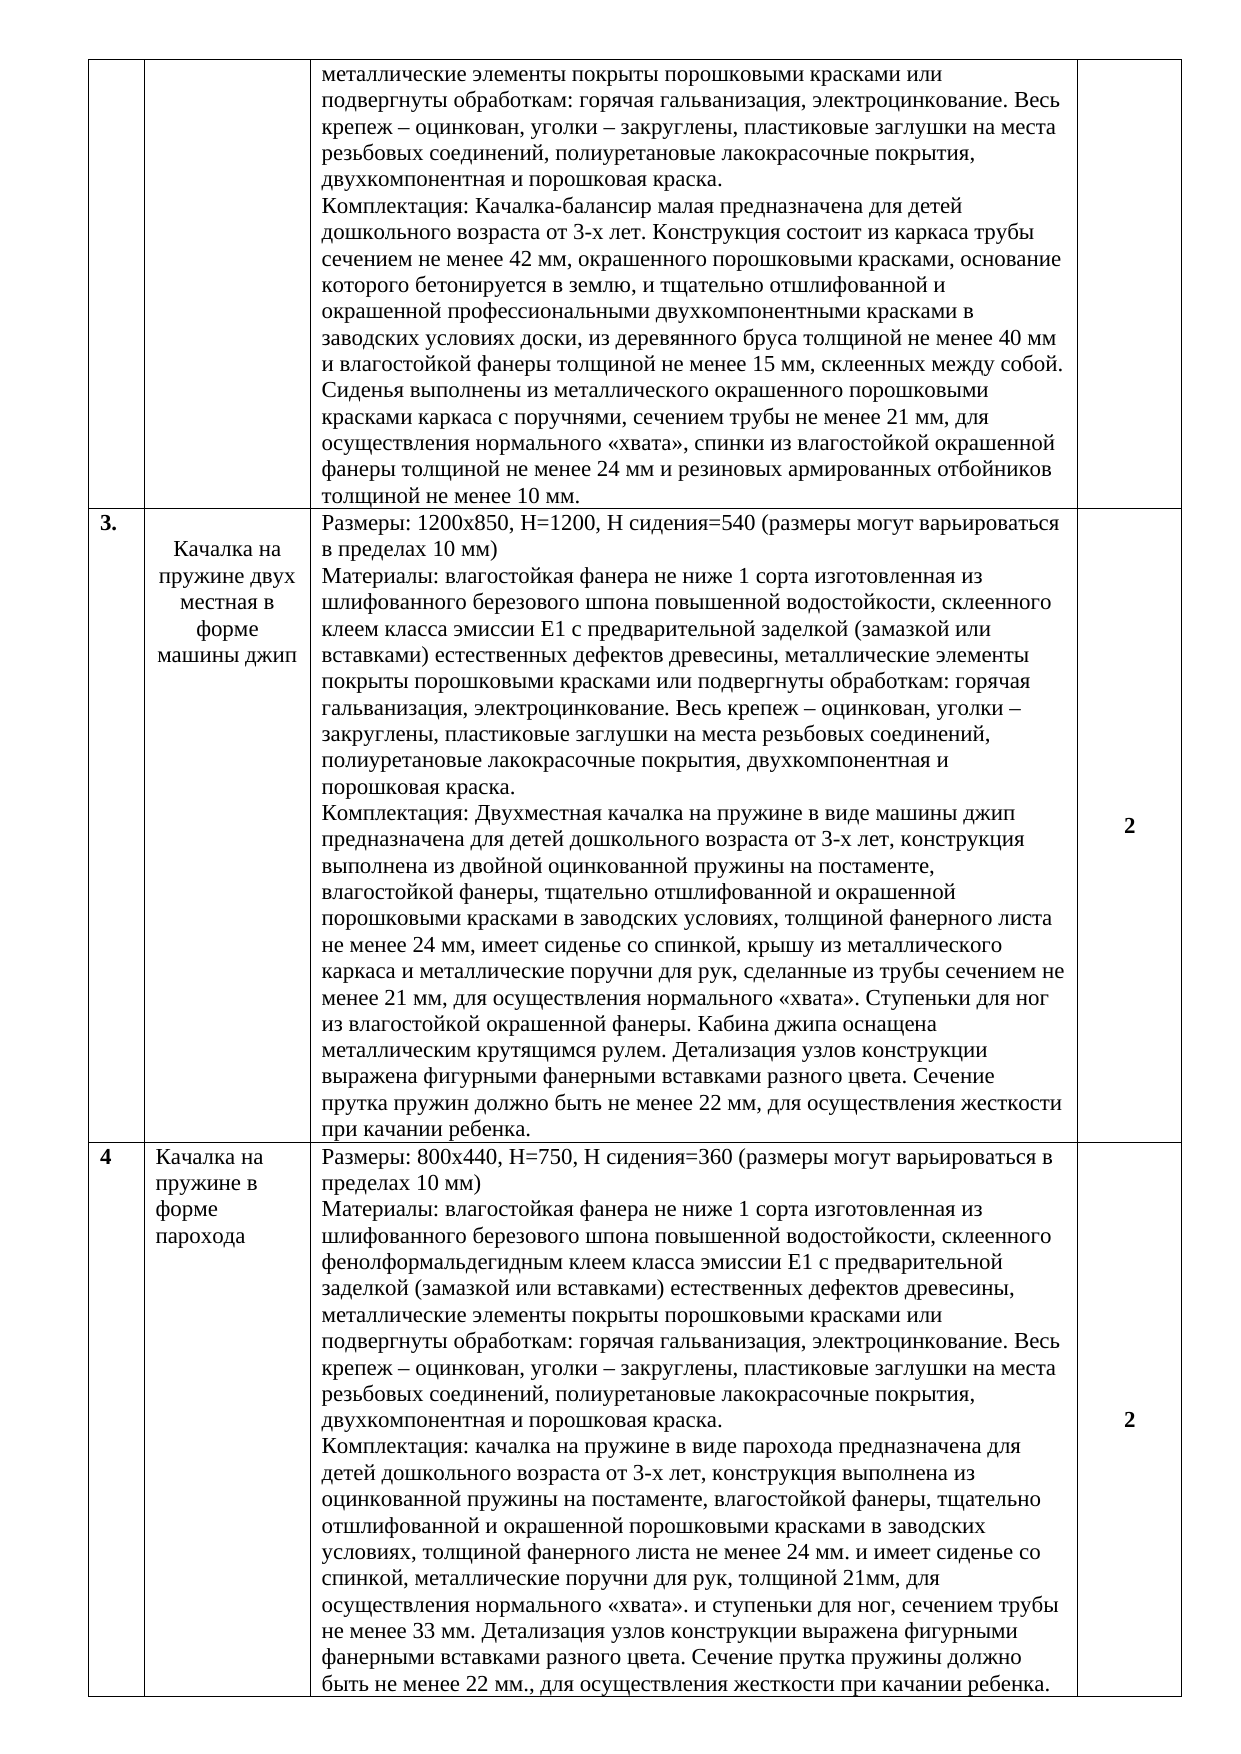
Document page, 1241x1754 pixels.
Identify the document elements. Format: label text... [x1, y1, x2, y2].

table_cell 4 [89, 1143, 144, 1696]
table_cell 2 [1078, 509, 1181, 1142]
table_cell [145, 60, 310, 508]
table_cell 2. [89, 60, 144, 508]
table_cell Размеры: 800х440, Н=750, Н сидения=360 (размеры могут варьироваться в пределах 10 мм) Материалы: влагостойкая фанера не ниже 1 сорта изготовленная из шлифованного березового шпона повышенной водостойкости, склеенного фенолформальдегидным клеем класса эмиссии Е1 с предварительной заделкой (замазкой или вставками) естественных дефектов древесины, металлические элементы покрыты порошковыми красками или подвергнуты обработкам: горячая гальванизация, электроцинкование. Весь крепеж – оцинкован, уголки – закруглены, пластиковые заглушки на места резьбовых соединений, полиуретановые лакокрасочные покрытия, двухкомпонентная и порошковая краска. Комплектация: качалка на пружине в виде парохода предназначена для детей дошкольного возраста от 3-х лет, конструкция выполнена из оцинкованной пружины на постаменте, влагостойкой фанеры, тщательно отшлифованной и окрашенной порошковыми красками в заводских условиях, толщиной фанерного листа не менее 24 мм. и имеет сиденье со спинкой, металлические поручни для рук, толщиной 21мм, для осуществления нормального «хвата». и ступеньки для ног, сечением трубы не менее 33 мм. Детализация узлов конструкции выражена фигурными фанерными вставками разного цвета. Сечение прутка пружины должно быть не менее 22 мм., для осуществления жесткости при качании ребенка. [311, 1143, 1077, 1696]
table_cell 3. [89, 509, 144, 1142]
table_cell 2 [1078, 1143, 1181, 1696]
table_cell Размеры: 1200х850, Н=1200, Н сидения=540 (размеры могут варьироваться в пределах 10 мм) Материалы: влагостойкая фанера не ниже 1 сорта изготовленная из шлифованного березового шпона повышенной водостойкости, склеенного клеем класса эмиссии Е1 с предварительной заделкой (замазкой или вставками) естественных дефектов древесины, металлические элементы покрыты порошковыми красками или подвергнуты обработкам: горячая гальванизация, электроцинкование. Весь крепеж – оцинкован, уголки – закруглены, пластиковые заглушки на места резьбовых соединений, полиуретановые лакокрасочные покрытия, двухкомпонентная и порошковая краска. Комплектация: Двухместная качалка на пружине в виде машины джип предназначена для детей дошкольного возраста от 3-х лет, конструкция выполнена из двойной оцинкованной пружины на постаменте, влагостойкой фанеры, тщательно отшлифованной и окрашенной порошковыми красками в заводских условиях, толщиной фанерного листа не менее , имеет сиденье со спинкой, крышу из металлического каркаса и металлические поручни для рук, сделанные из трубы сечением не менее 21 мм, для осуществления нормального «хвата». Ступеньки для ног из влагостойкой окрашенной фанеры. Кабина джипа оснащена металлическим крутящимся рулем. Детализация узлов конструкции выражена фигурными фанерными вставками разного цвета. Сечение прутка пружин должно быть не менее , для осуществления жесткости при качании ребенка. [311, 509, 1077, 1142]
table_cell Качалка на пружине двух местная в форме машины джип [145, 509, 310, 1142]
table_cell Качалка на пружине в форме парохода [145, 1143, 310, 1696]
table_cell 8 [1078, 60, 1181, 508]
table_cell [311, 60, 1077, 508]
